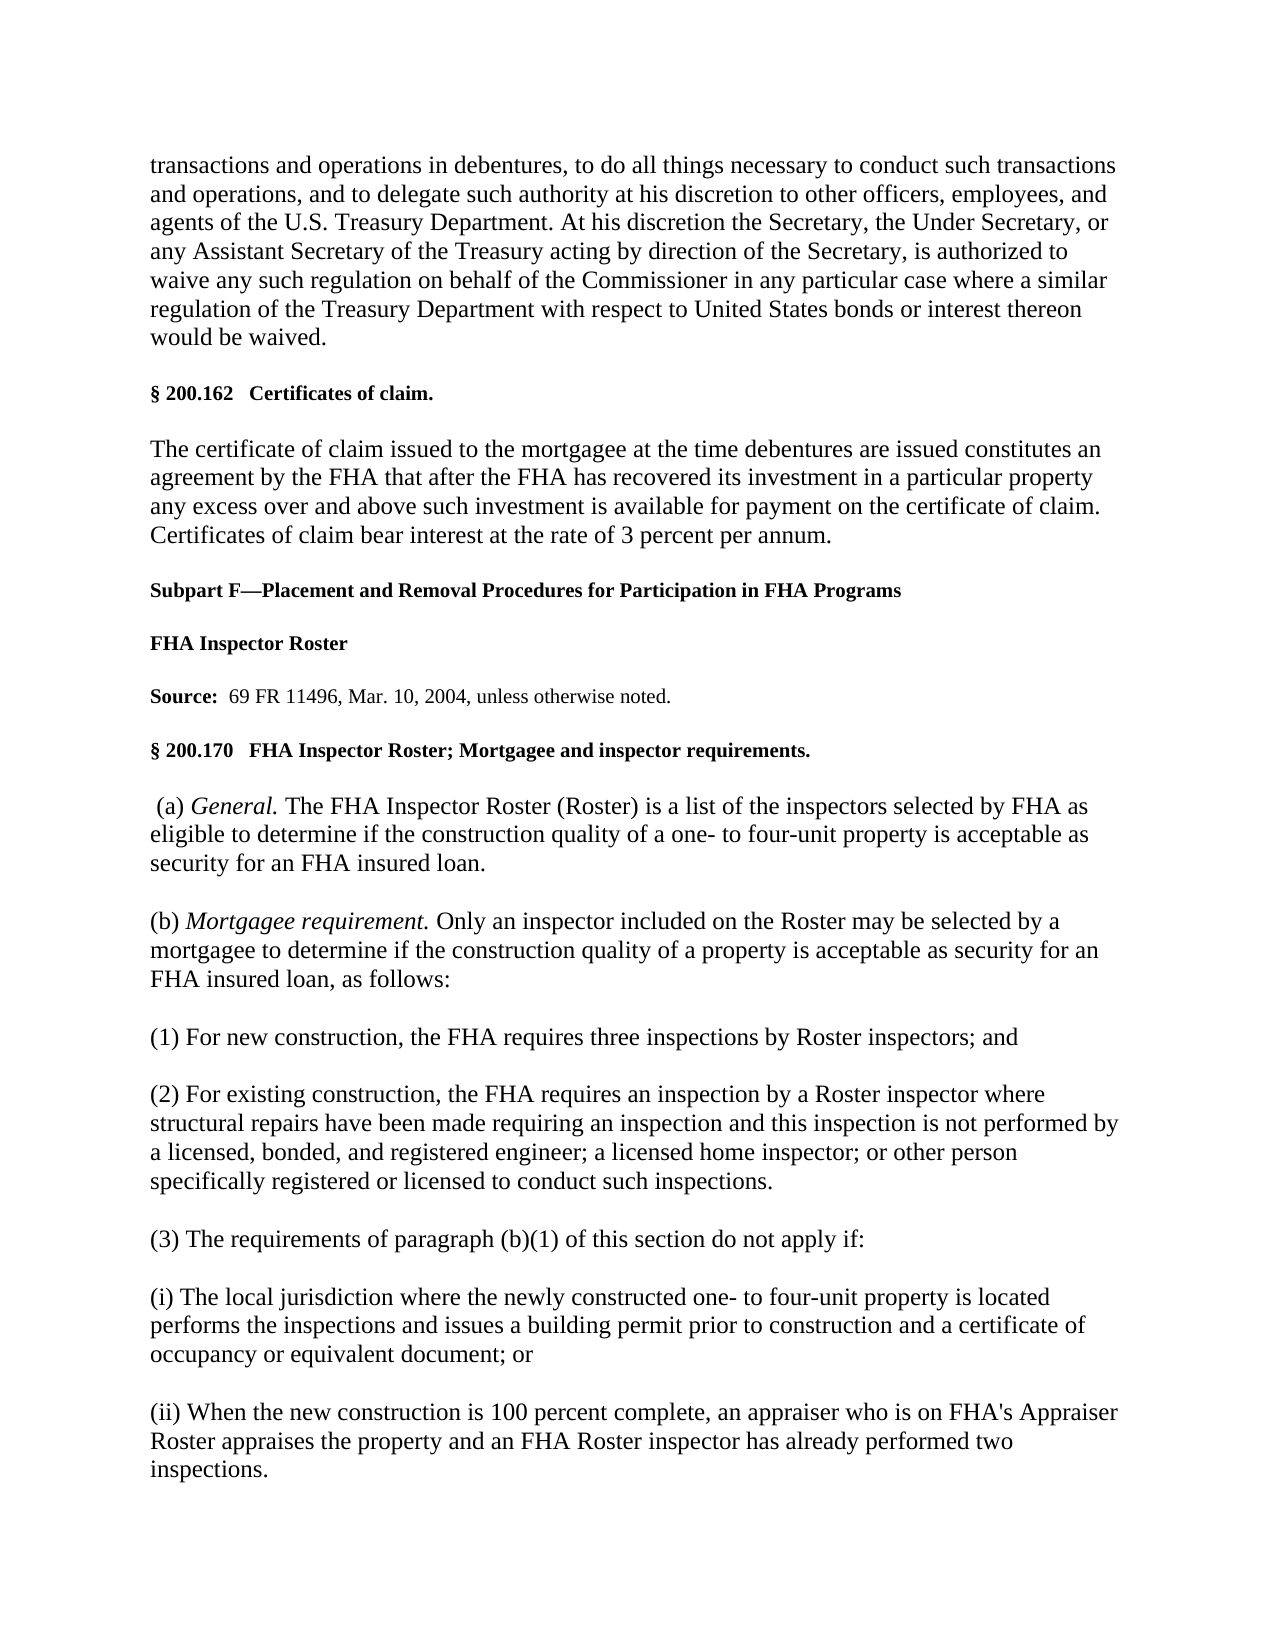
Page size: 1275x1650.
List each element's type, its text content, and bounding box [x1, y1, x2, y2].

text Subpart F—Placement and Removal Procedures for Participation in FHA Programs [150, 578, 1125, 602]
text (1) For new construction, the FHA requires three inspections by Roster inspectors; and [150, 1022, 1125, 1050]
text The certificate of claim issued to the mortgagee at the time debentures are issued constitutes an agreement by the FHA that after the FHA has recovered its investment in a particular property any excess over and above such investment is available for payment on the certificate of claim. Certificates of claim bear interest at the rate of 3 percent per annum. [150, 434, 1125, 549]
text FHA Inspector Roster [150, 631, 1125, 655]
text (3) The requirements of paragraph (b)(1) of this section do not apply if: [150, 1224, 1125, 1252]
text (i) The local jurisdiction where the newly constructed one- to four-unit property is located performs the inspections and issues a building permit prior to construction and a certificate of occupancy or equivalent document; or [150, 1282, 1125, 1368]
text § 200.170 FHA Inspector Roster; Mortgagee and inspector requirements. [150, 737, 1125, 762]
text (ii) When the new construction is 100 percent complete, an appraiser who is on FHA's Appraiser Roster appraises the property and an FHA Roster inspector has already performed two inspections. [150, 1397, 1125, 1483]
text § 200.162 Certificates of claim. [150, 380, 1125, 404]
text (a) General. The FHA Inspector Roster (Roster) is a list of the inspectors selected by FHA as eligible to determine if the construction quality of a one- to four-unit property is acceptable as security for an FHA insured loan. [150, 791, 1125, 877]
text (2) For existing construction, the FHA requires an inspection by a Roster inspector where structural repairs have been made requiring an inspection and this inspection is not performed by a licensed, bonded, and registered engineer; a licensed home inspector; or other person specifically registered or licensed to conduct such inspections. [150, 1079, 1125, 1194]
text Source: 69 FR 11496, , unless otherwise noted. [150, 684, 1125, 708]
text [150, 150, 1125, 351]
text (b) Mortgagee requirement. Only an inspector included on the Roster may be selected by a mortgagee to determine if the construction quality of a property is acceptable as security for an FHA insured loan, as follows: [150, 906, 1125, 992]
